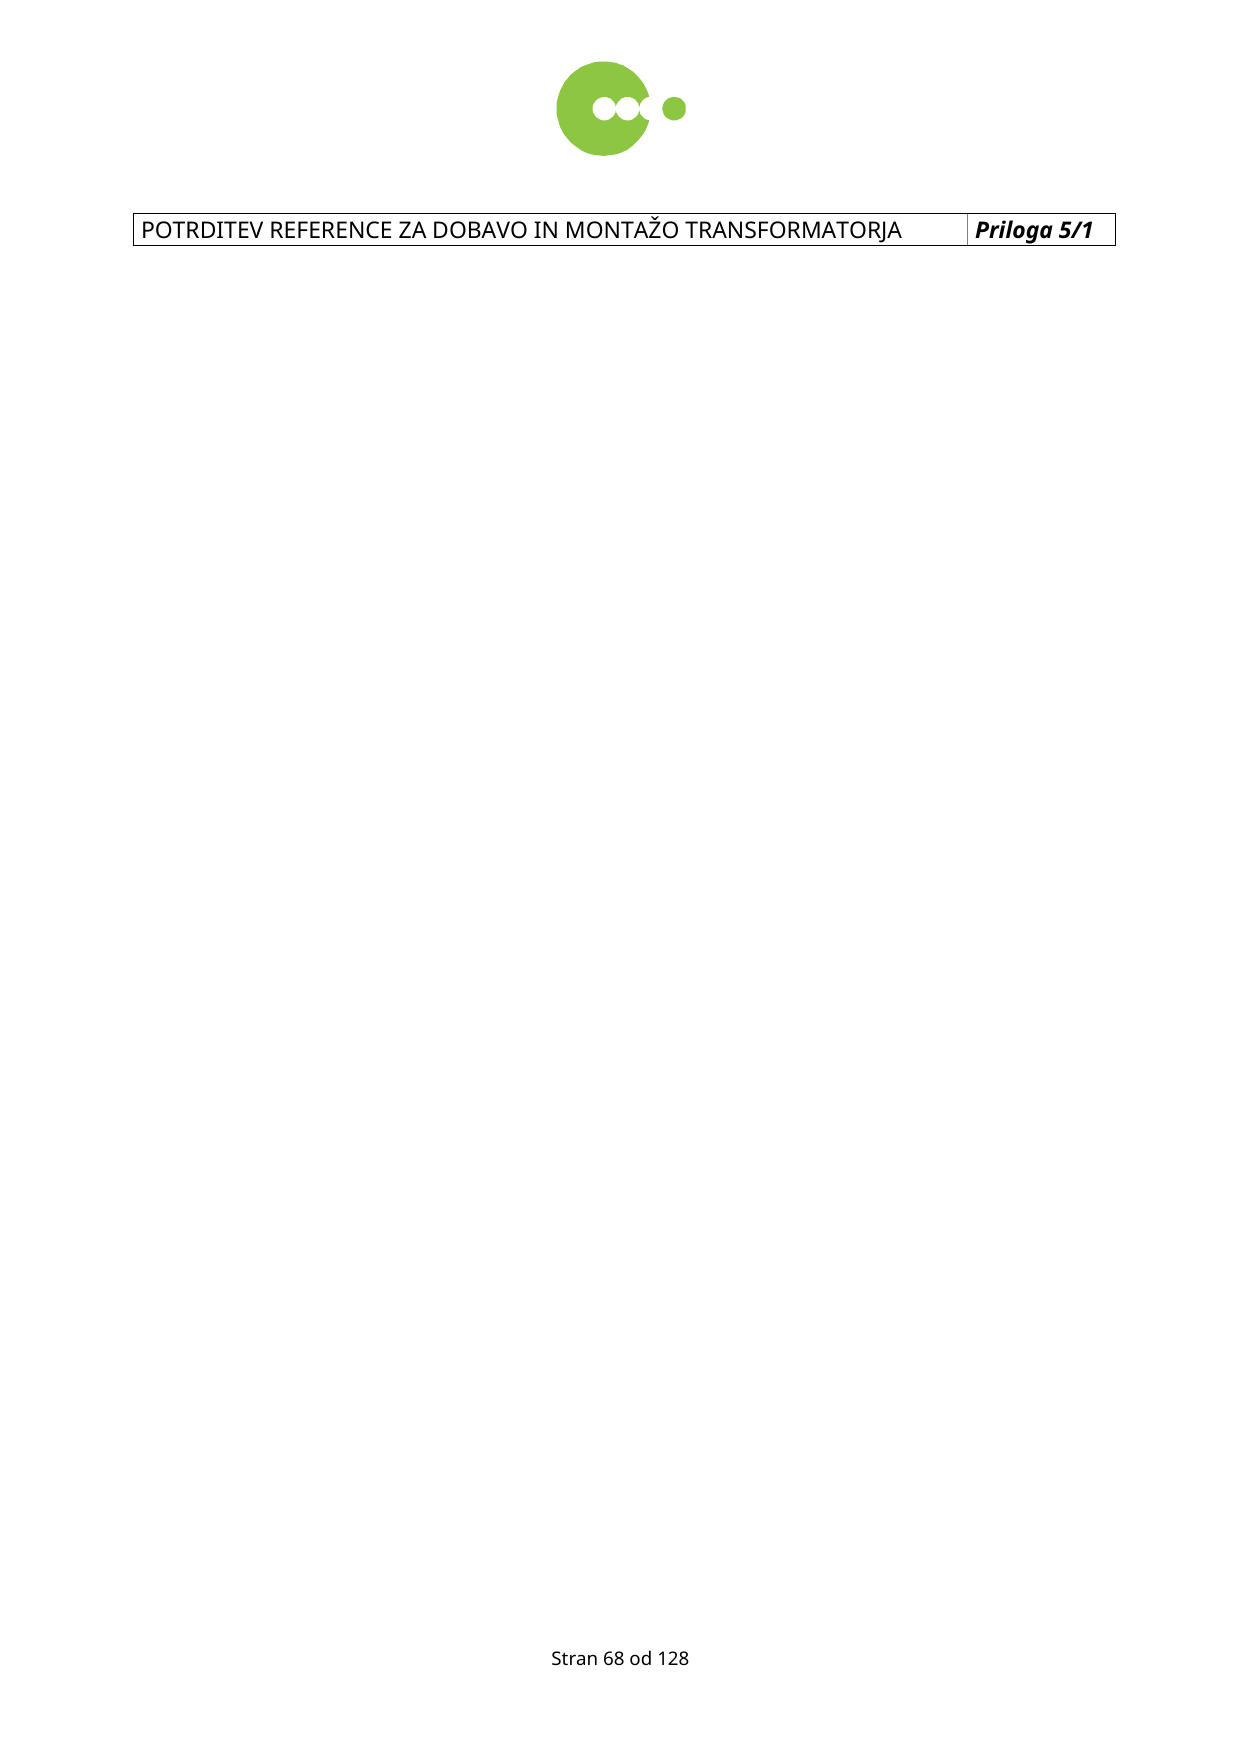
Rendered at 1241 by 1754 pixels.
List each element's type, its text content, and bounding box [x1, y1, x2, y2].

table_header POTRDITEV REFERENCE ZA DOBAVO IN MONTAŽO TRANSFORMATORJA [134, 214, 967, 245]
table_header Priloga 5/1 [968, 214, 1115, 245]
